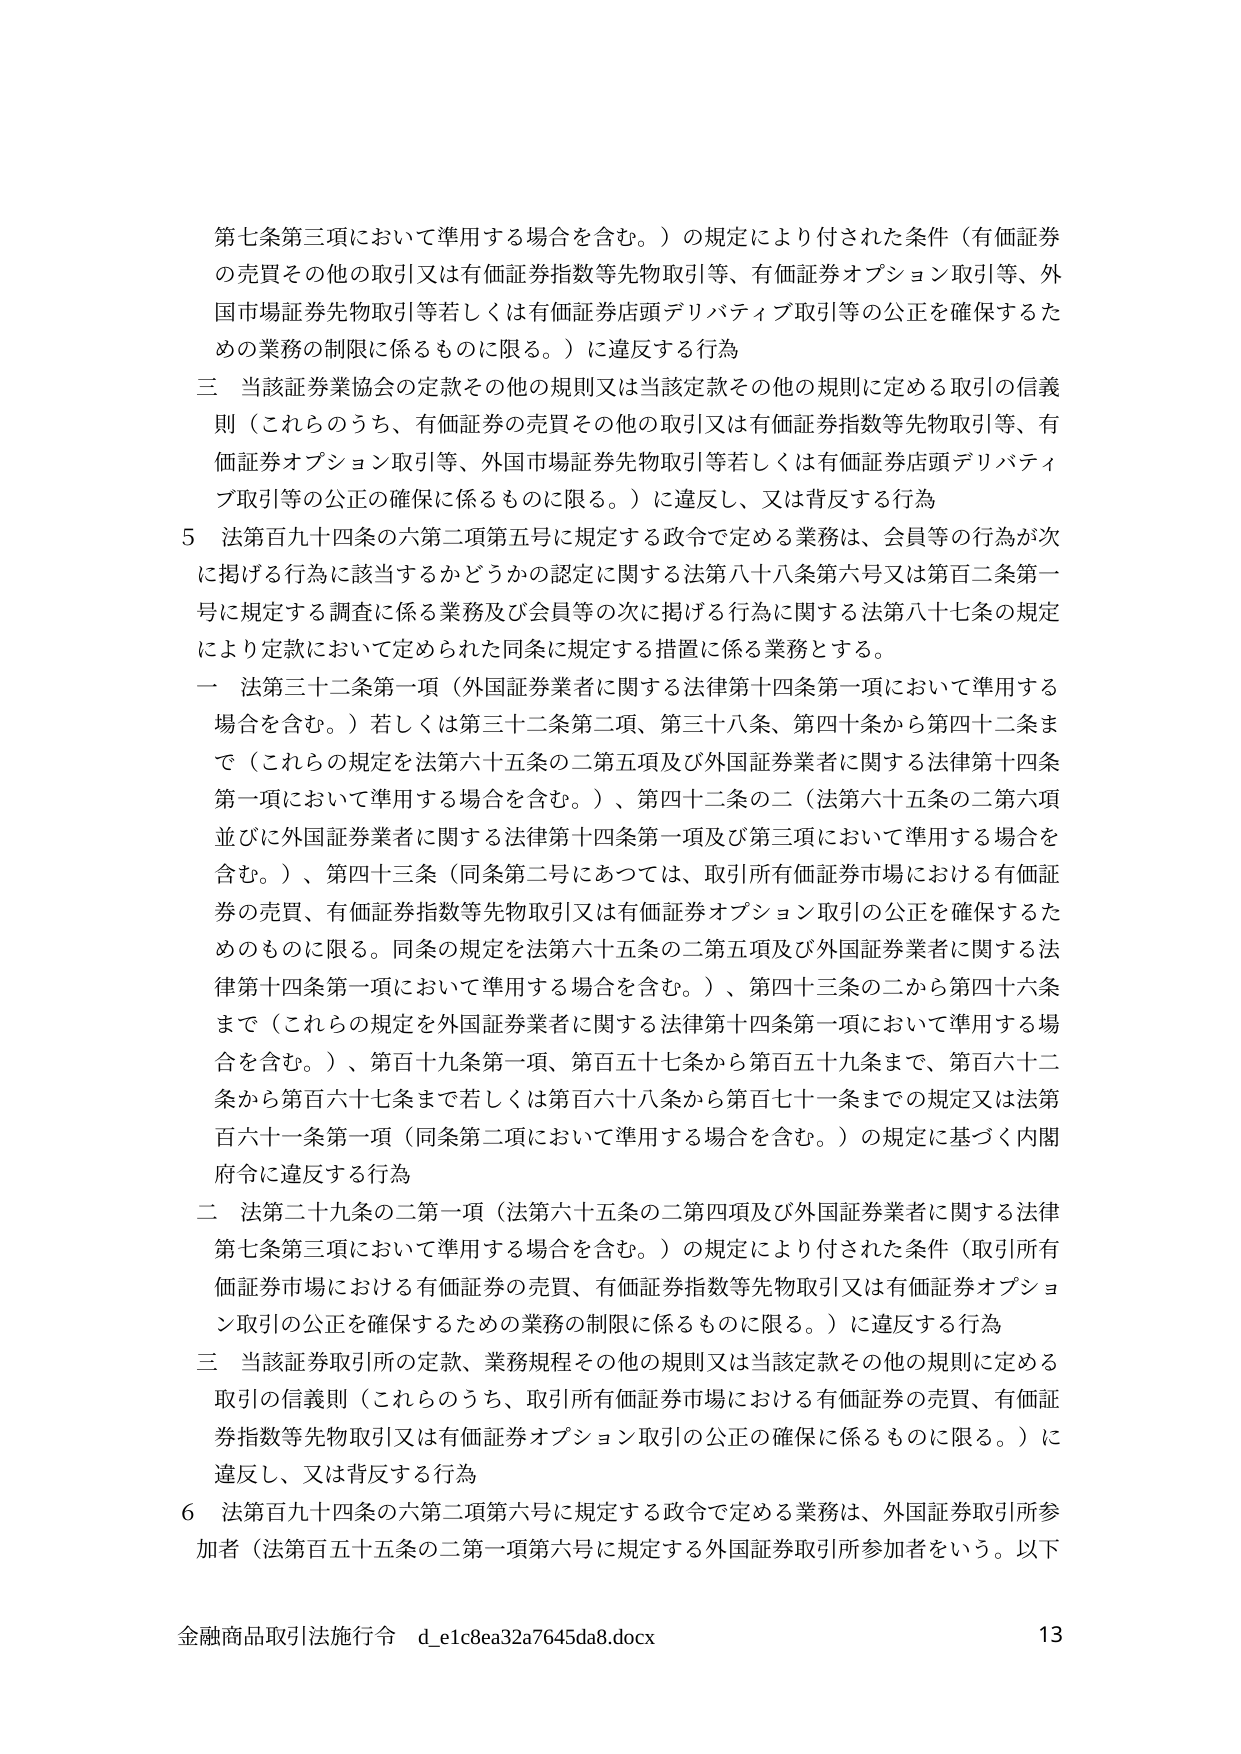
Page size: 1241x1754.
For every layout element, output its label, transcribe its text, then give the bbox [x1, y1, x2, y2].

text 三 当該証券取引所の定款、業務規程その他の規則又は当該定款その他の規則に定める取引の信義則（これらのうち、取引所有価証券市場における有価証券の売買、有価証券指数等先物取引又は有価証券オプション取引の公正の確保に係るものに限る。）に違反し、又は背反する行為 [196, 1342, 1063, 1492]
text 三 当該証券業協会の定款その他の規則又は当該定款その他の規則に定める取引の信義則（これらのうち、有価証券の売買その他の取引又は有価証券指数等先物取引等、有価証券オプション取引等、外国市場証券先物取引等若しくは有価証券店頭デリバティブ取引等の公正の確保に係るものに限る。）に違反し、又は背反する行為 [196, 367, 1063, 517]
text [177, 1492, 1063, 1567]
text 一 法第三十二条第一項（外国証券業者に関する法律第十四条第一項において準用する場合を含む。）若しくは第三十二条第二項、第三十八条、第四十条から第四十二条まで（これらの規定を法第六十五条の二第五項及び外国証券業者に関する法律第十四条第一項において準用する場合を含む。）、第四十二条の二（法第六十五条の二第六項並びに外国証券業者に関する法律第十四条第一項及び第三項において準用する場合を含む。）、第四十三条（同条第二号にあつては、取引所有価証券市場における有価証券の売買、有価証券指数等先物取引又は有価証券オプション取引の公正を確保するためのものに限る。同条の規定を法第六十五条の二第五項及び外国証券業者に関する法律第十四条第一項において準用する場合を含む。）、第四十三条の二から第四十六条まで（これらの規定を外国証券業者に関する法律第十四条第一項において準用する場合を含む。）、第百十九条第一項、第百五十七条から第百五十九条まで、第百六十二条から第百六十七条まで若しくは第百六十八条から第百七十一条までの規定又は法第百六十一条第一項（同条第二項において準用する場合を含む。）の規定に基づく内閣府令に違反する行為 [196, 667, 1063, 1192]
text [196, 217, 1063, 367]
text ５ 法第百九十四条の六第二項第五号に規定する政令で定める業務は、会員等の行為が次に掲げる行為に該当するかどうかの認定に関する法第八十八条第六号又は第百二条第一号に規定する調査に係る業務及び会員等の次に掲げる行為に関する法第八十七条の規定により定款において定められた同条に規定する措置に係る業務とする。 [177, 517, 1063, 667]
text 二 法第二十九条の二第一項（法第六十五条の二第四項及び外国証券業者に関する法律第七条第三項において準用する場合を含む。）の規定により付された条件（取引所有価証券市場における有価証券の売買、有価証券指数等先物取引又は有価証券オプション取引の公正を確保するための業務の制限に係るものに限る。）に違反する行為 [196, 1192, 1063, 1342]
